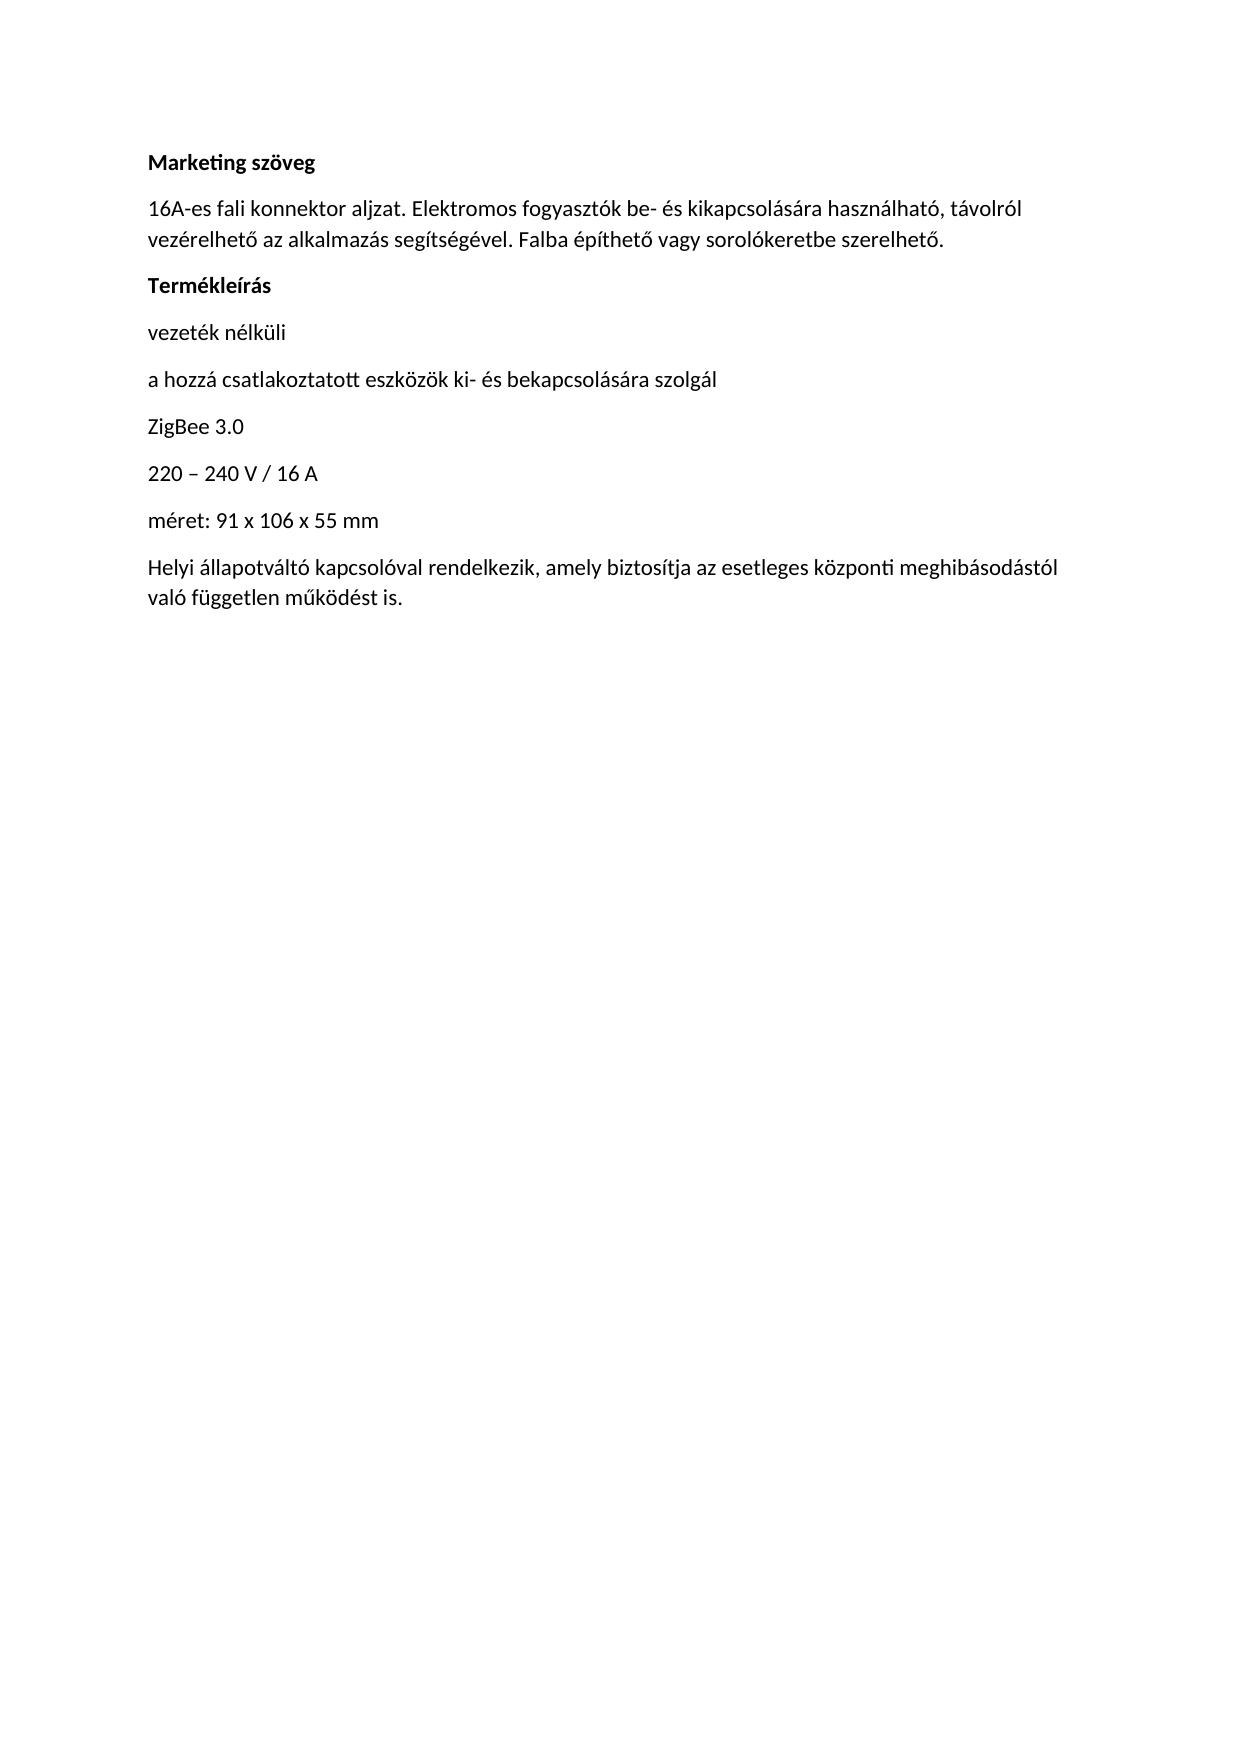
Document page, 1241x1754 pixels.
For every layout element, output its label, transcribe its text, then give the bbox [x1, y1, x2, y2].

text Termékleírás [148, 272, 1093, 299]
text méret: 91 x 106 x 55 mm [148, 506, 1093, 534]
text 16A-es fali konnektor aljzat. Elektromos fogyasztók be- és kikapcsolására használható, távolról vezérelhető az alkalmazás segítségével. Falba építhető vagy sorolókeretbe szerelhető. [148, 194, 1093, 253]
text Helyi állapotváltó kapcsolóval rendelkezik, amely biztosítja az esetleges központi meghibásodástól való független működést is. [148, 553, 1093, 611]
text a hozzá csatlakoztatott eszközök ki- és bekapcsolására szolgál [148, 365, 1093, 393]
text Marketing szöveg [148, 148, 1093, 176]
text ZigBee 3.0 [148, 412, 1093, 440]
text vezeték nélküli [148, 318, 1093, 346]
text 220 – 240 V / 16 A [148, 459, 1093, 487]
